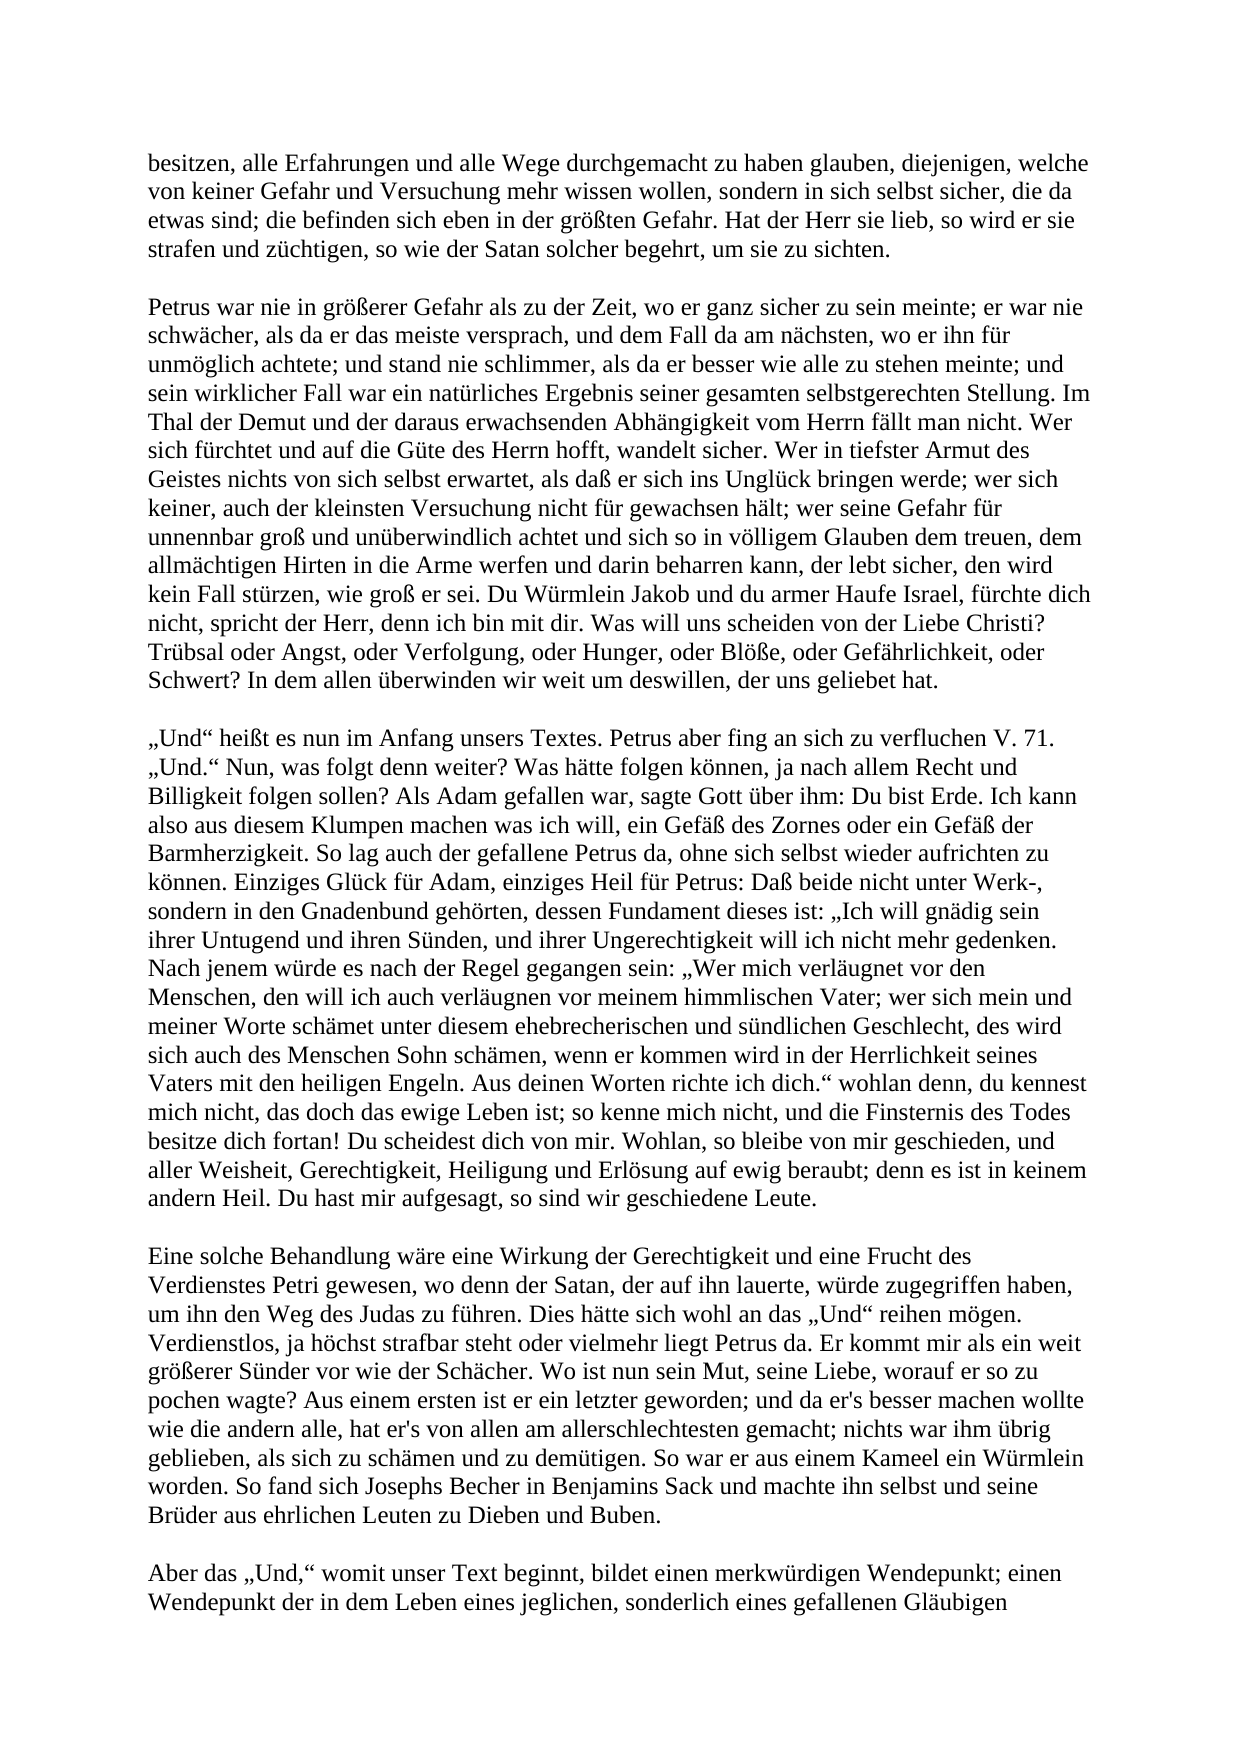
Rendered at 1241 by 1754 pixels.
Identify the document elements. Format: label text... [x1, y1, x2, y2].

text Petrus war nie in größerer Gefahr als zu der Zeit, wo er ganz sicher zu sein meinte; er war nie schwächer, als da er das meiste versprach, und dem Fall da am nächsten, wo er ihn für unmöglich achtete; und stand nie schlimmer, als da er besser wie alle zu stehen meinte; und sein wirklicher Fall war ein natürliches Ergebnis seiner gesamten selbstgerechten Stellung. Im Thal der Demut und der daraus erwachsenden Abhängigkeit vom Herrn fällt man nicht. Wer sich fürchtet und auf die Güte des Herrn hofft, wandelt sicher. Wer in tiefster Armut des Geistes nichts von sich selbst erwartet, als daß er sich ins Unglück bringen werde; wer sich keiner, auch der kleinsten Versuchung nicht für gewachsen hält; wer seine Gefahr für unnennbar groß und unüberwindlich achtet und sich so in völligem Glauben dem treuen, dem allmächtigen Hirten in die Arme werfen und darin beharren kann, der lebt sicher, den wird kein Fall stürzen, wie groß er sei. Du Würmlein Jakob und du armer Haufe Israel, fürchte dich nicht, spricht der Herr, denn ich bin mit dir. Was will uns scheiden von der Liebe Christi? Trübsal oder Angst, oder Verfolgung, oder Hunger, oder Blöße, oder Gefährlichkeit, oder Schwert? In dem allen überwinden wir weit um deswillen, der uns geliebet hat. [148, 292, 1093, 694]
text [148, 148, 1093, 263]
text Eine solche Behandlung wäre eine Wirkung der Gerechtigkeit und eine Frucht des Verdienstes Petri gewesen, wo denn der Satan, der auf ihn lauerte, würde zugegriffen haben, um ihn den Weg des Judas zu führen. Dies hätte sich wohl an das „Und“ reihen mögen. Verdienstlos, ja höchst strafbar steht oder vielmehr liegt Petrus da. Er kommt mir als ein weit größerer Sünder vor wie der Schächer. Wo ist nun sein Mut, seine Liebe, worauf er so zu pochen wagte? Aus einem ersten ist er ein letzter geworden; und da er's besser machen wollte wie die andern alle, hat er's von allen am allerschlechtesten gemacht; nichts war ihm übrig geblieben, als sich zu schämen und zu demütigen. So war er aus einem Kameel ein Würmlein worden. So fand sich Josephs Becher in Benjamins Sack und machte ihn selbst und seine Brüder aus ehrlichen Leuten zu Dieben und Buben. [148, 1241, 1093, 1529]
text „Und“ heißt es nun im Anfang unsers Textes. Petrus aber fing an sich zu verfluchen V. 71. „Und.“ Nun, was folgt denn weiter? Was hätte folgen können, ja nach allem Recht und Billigkeit folgen sollen? Als Adam gefallen war, sagte Gott über ihm: Du bist Erde. Ich kann also aus diesem Klumpen machen was ich will, ein Gefäß des Zornes oder ein Gefäß der Barmherzigkeit. So lag auch der gefallene Petrus da, ohne sich selbst wieder aufrichten zu können. Einziges Glück für Adam, einziges Heil für Petrus: Daß beide nicht unter Werk-, sondern in den Gnadenbund gehörten, dessen Fundament dieses ist: „Ich will gnädig sein ihrer Untugend und ihren Sünden, und ihrer Ungerechtigkeit will ich nicht mehr gedenken. Nach jenem würde es nach der Regel gegangen sein: „Wer mich verläugnet vor den Menschen, den will ich auch verläugnen vor meinem himmlischen Vater; wer sich mein und meiner Worte schämet unter diesem ehebrecherischen und sündlichen Geschlecht, des wird sich auch des Menschen Sohn schämen, wenn er kommen wird in der Herrlichkeit seines Vaters mit den heiligen Engeln. Aus deinen Worten richte ich dich.“ wohlan denn, du kennest mich nicht, das doch das ewige Leben ist; so kenne mich nicht, und die Finsternis des Todes besitze dich fortan! Du scheidest dich von mir. Wohlan, so bleibe von mir geschieden, und aller Weisheit, Gerechtigkeit, Heiligung und Erlösung auf ewig beraubt; denn es ist in keinem andern Heil. Du hast mir aufgesagt, so sind wir geschiedene Leute. [148, 723, 1093, 1212]
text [148, 1558, 1093, 1616]
